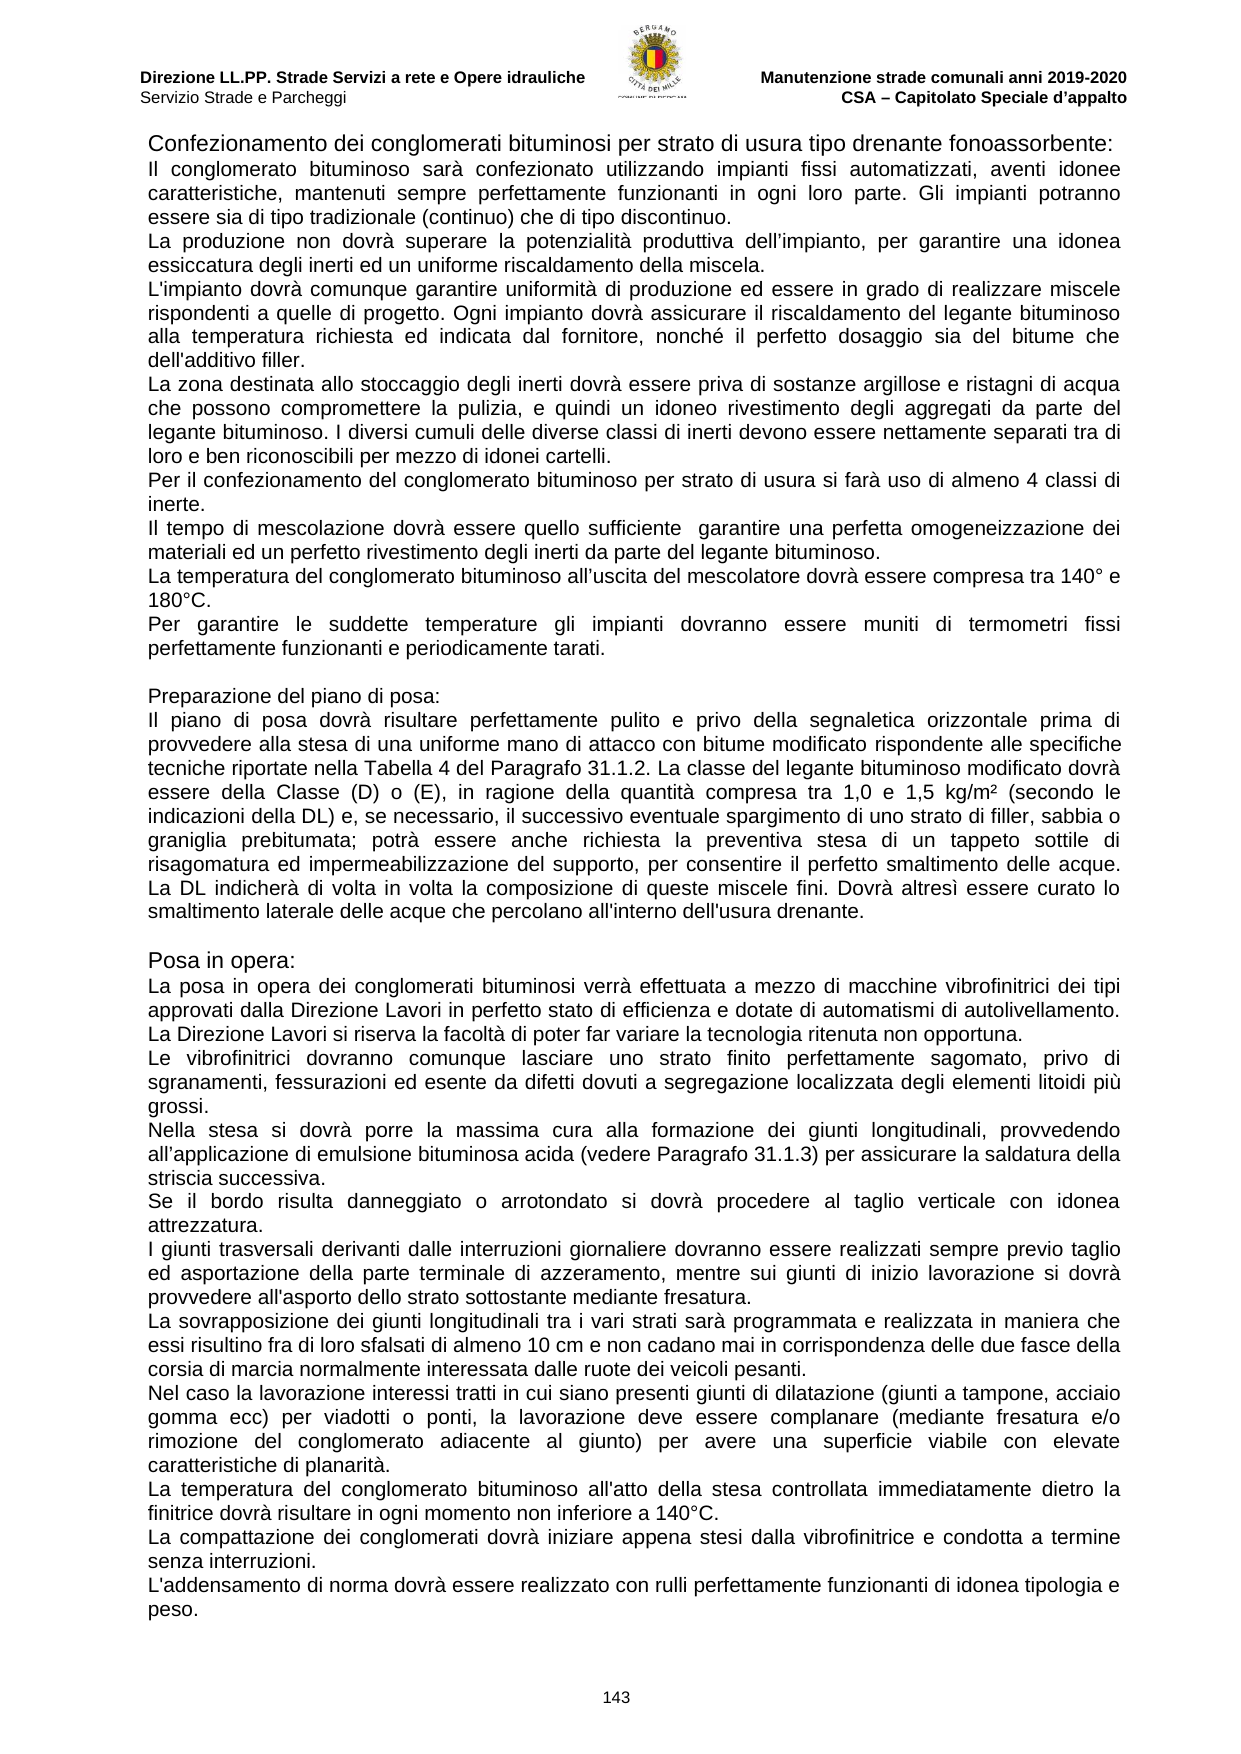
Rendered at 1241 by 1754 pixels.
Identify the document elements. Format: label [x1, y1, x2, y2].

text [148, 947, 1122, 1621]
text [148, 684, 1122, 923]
picture [617, 25, 687, 97]
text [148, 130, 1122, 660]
